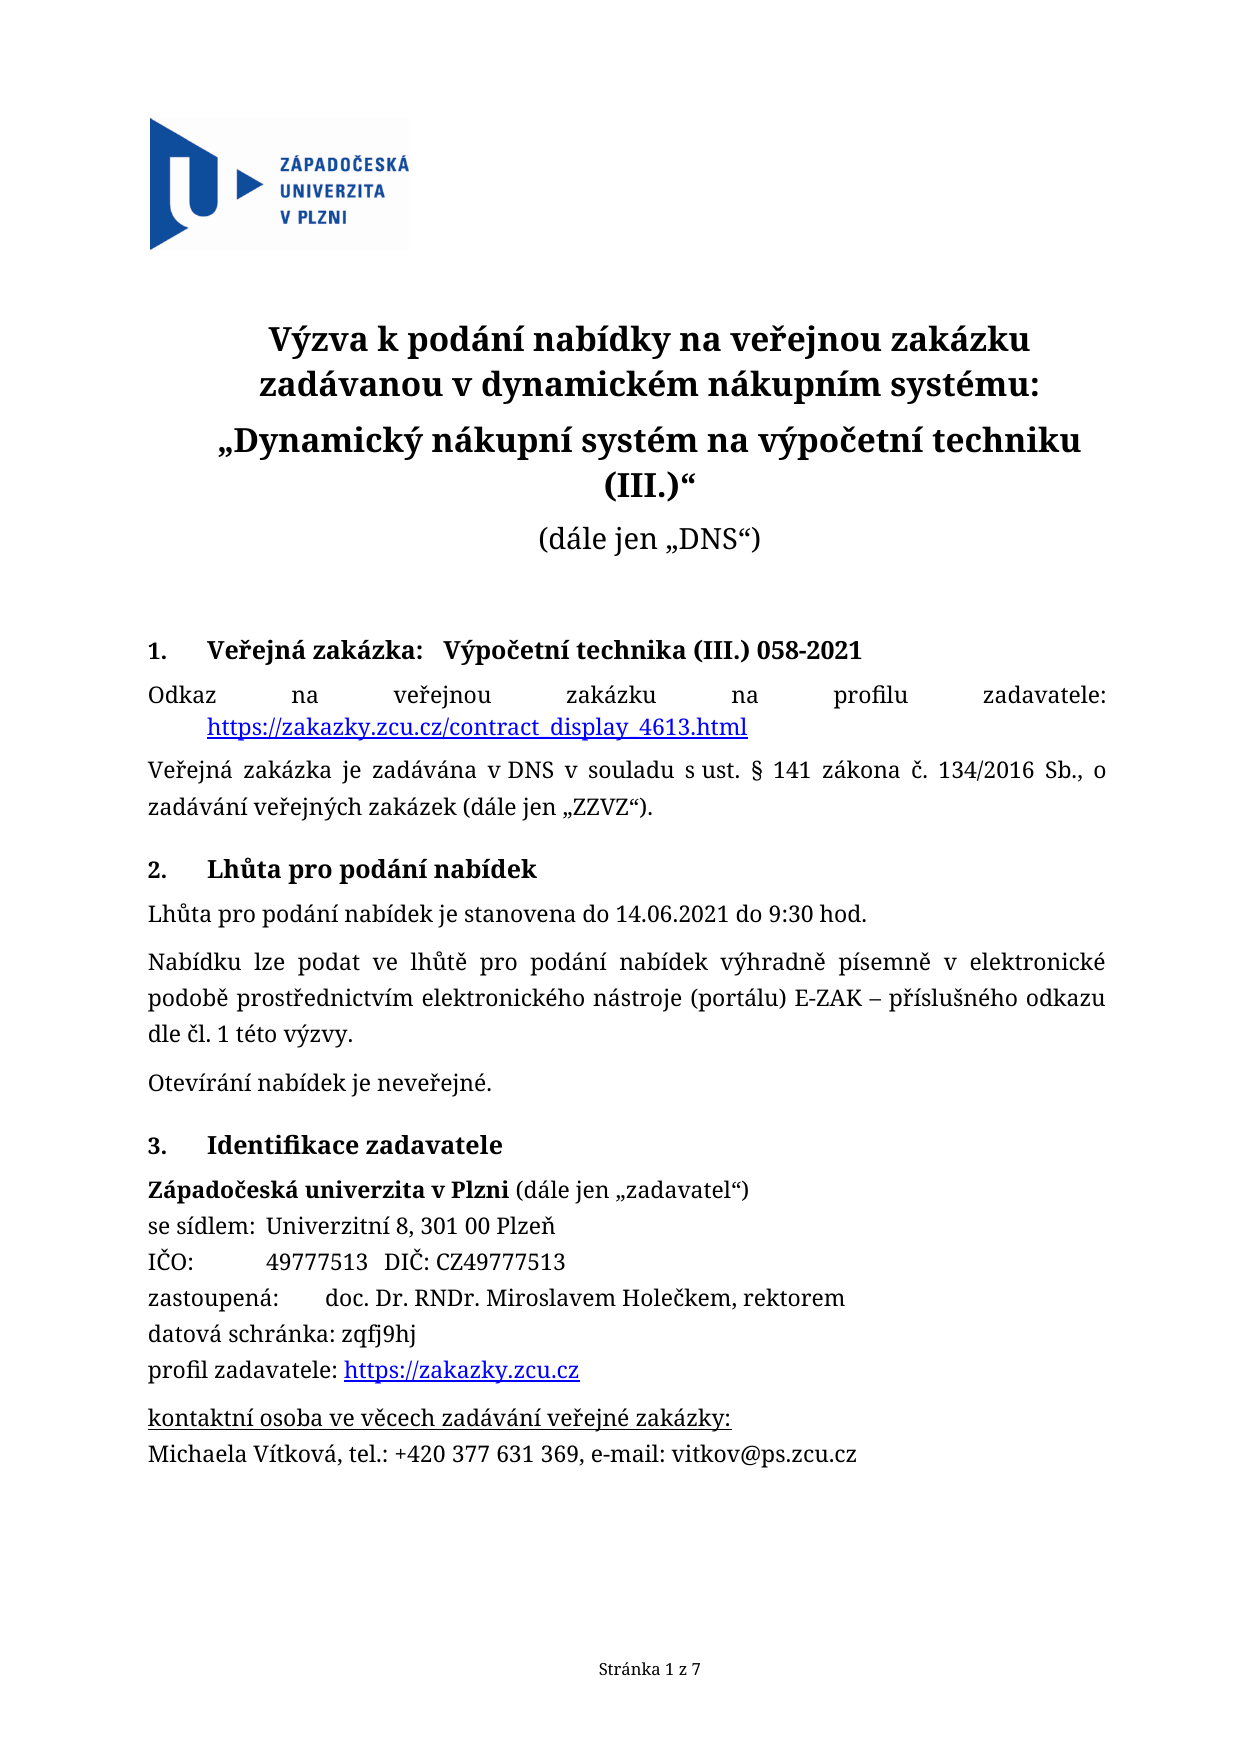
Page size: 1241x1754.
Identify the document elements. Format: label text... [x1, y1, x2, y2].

text Západočeská univerzita v Plzni (dále jen „zadavatel“) [148, 1174, 1107, 1205]
text se sídlem: Univerzitní 8, 301 00 Plzeň [148, 1210, 1107, 1241]
text Michaela Vítková, tel.: +420 377 631 369, e-mail: vitkov@ps.zcu.cz [148, 1438, 1107, 1469]
text Výzva k podání nabídky na veřejnou zakázku zadávanou v dynamickém nákupním systému: [192, 316, 1107, 406]
text Veřejná zakázka je zadávána v DNS v souladu s ust. § 141 zákona č. 134/2016 Sb., o zadávání veřejných zakázek (dále jen „ZZVZ“). [148, 754, 1107, 822]
text (dále jen „DNS“) [192, 518, 1107, 558]
subtitle Lhůta pro podání nabídek [148, 851, 1107, 885]
text Nabídku lze podat ve lhůtě pro podání nabídek výhradně písemně v elektronické podobě prostřednictvím elektronického nástroje (portálu) E-ZAK – příslušného odkazu dle čl. 1 této výzvy. [148, 946, 1107, 1049]
picture [150, 118, 409, 250]
text „Dynamický nákupní systém na výpočetní techniku (III.)“ [192, 417, 1107, 508]
text kontaktní osoba ve věcech zadávání veřejné zakázky: [148, 1402, 1107, 1433]
text profil zadavatele: https://zakazky.zcu.cz [148, 1354, 1107, 1385]
text Lhůta pro podání nabídek je stanovena do 14.06.2021 do 9:30 hod. [148, 898, 1107, 929]
text Otevírání nabídek je neveřejné. [148, 1067, 1107, 1098]
subtitle Veřejná zakázka: Výpočetní technika (III.) 058-2021 [148, 633, 1107, 667]
text IČO: 49777513 DIČ: CZ49777513 [148, 1246, 1107, 1277]
text zastoupená: doc. Dr. RNDr. Miroslavem Holečkem, rektorem [148, 1282, 1107, 1313]
text datová schránka: zqfj9hj [148, 1318, 1107, 1349]
text Odkaz na veřejnou zakázku na profilu zadavatele: https://zakazky.zcu.cz/contract_display_4613.html [148, 679, 1107, 742]
subtitle Identifikace zadavatele [148, 1128, 1107, 1162]
